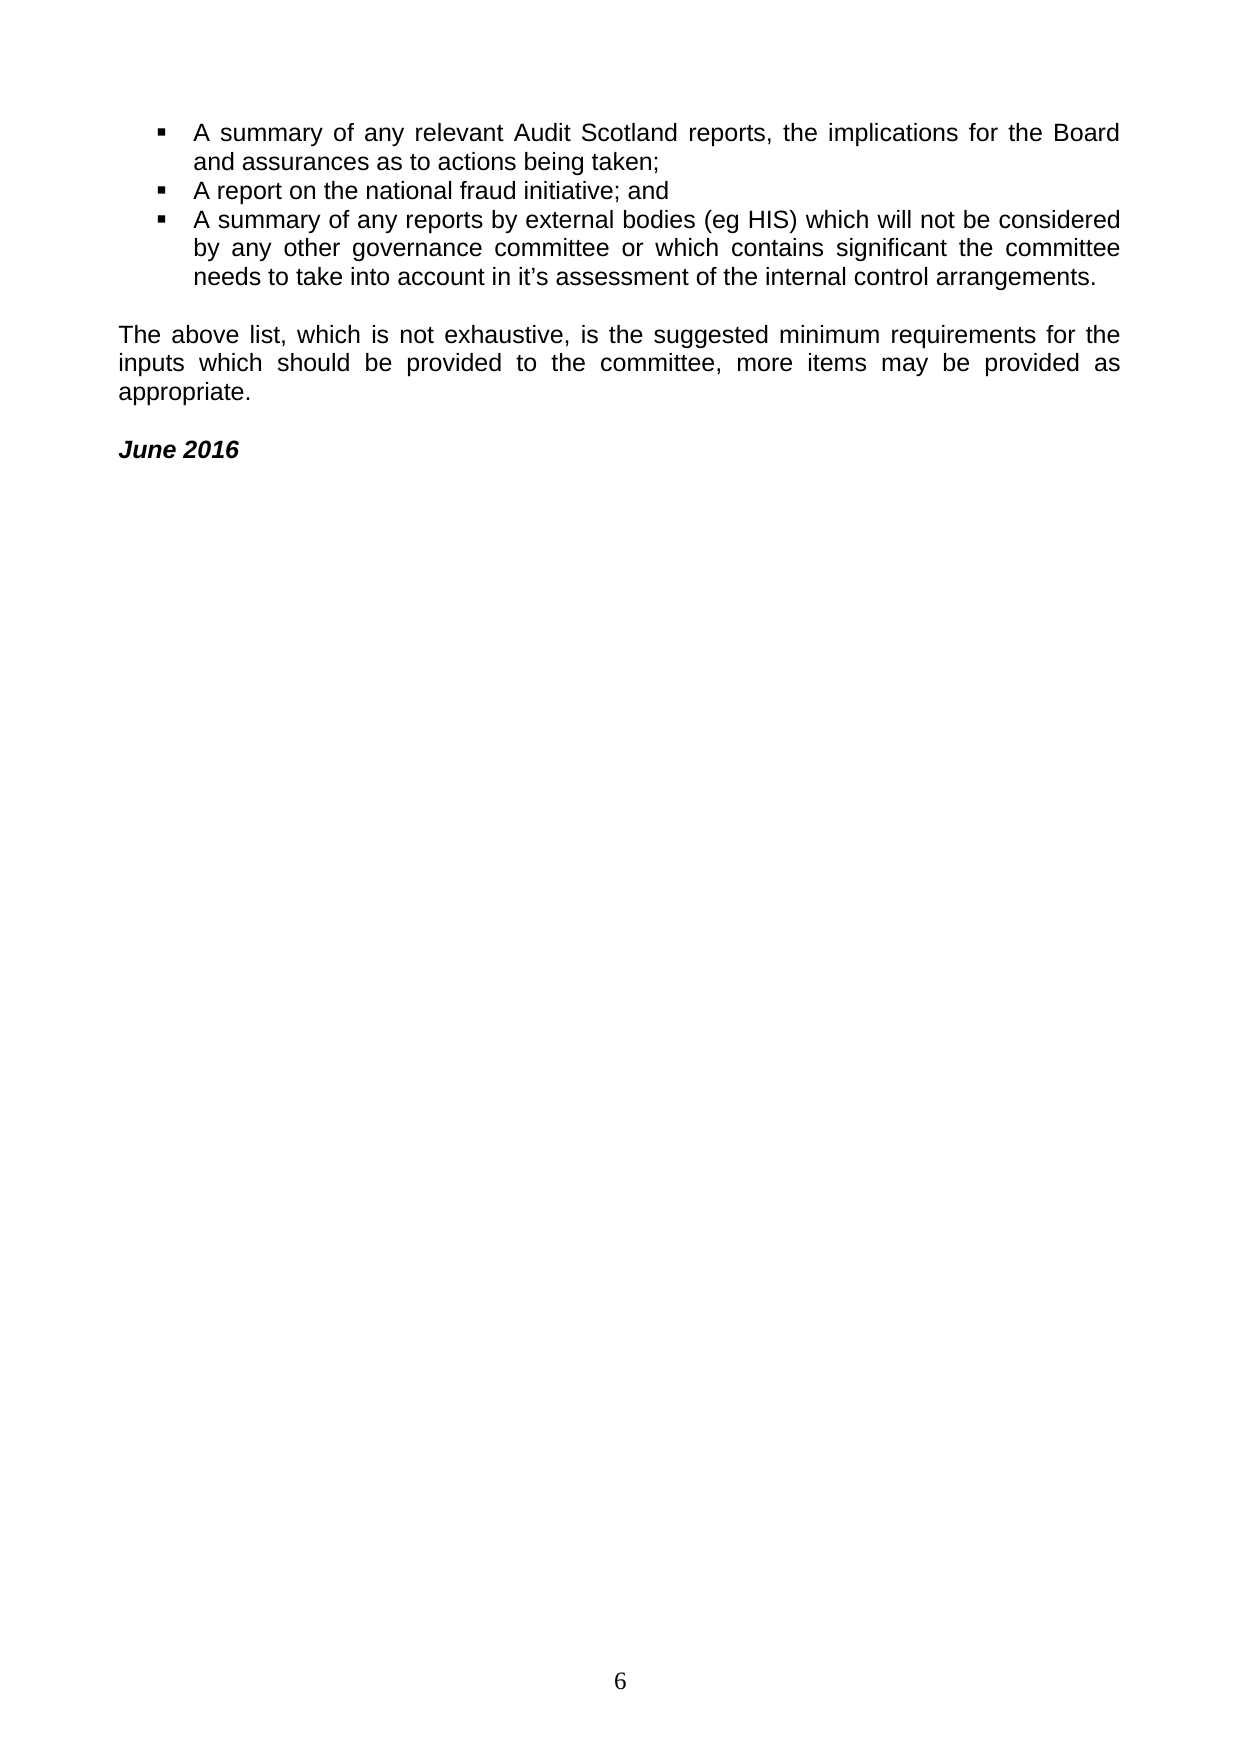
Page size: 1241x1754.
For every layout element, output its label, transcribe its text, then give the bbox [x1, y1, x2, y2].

list A summary of any reports by external bodies (eg HIS) which will not be considered by any other governance committee or which contains significant the committee needs to take into account in it’s assessment of the internal control arrangements. [156, 204, 1122, 291]
list A report on the national fraud initiative; and [156, 176, 1122, 204]
list A summary of any relevant Audit Scotland reports, the implications for the Board and assurances as to actions being taken; [156, 118, 1122, 176]
subtitle June 2016 [118, 435, 1122, 463]
text The above list, which is not exhaustive, is the suggested minimum requirements for the inputs which should be provided to the committee, more items may be provided as appropriate. [118, 320, 1122, 406]
